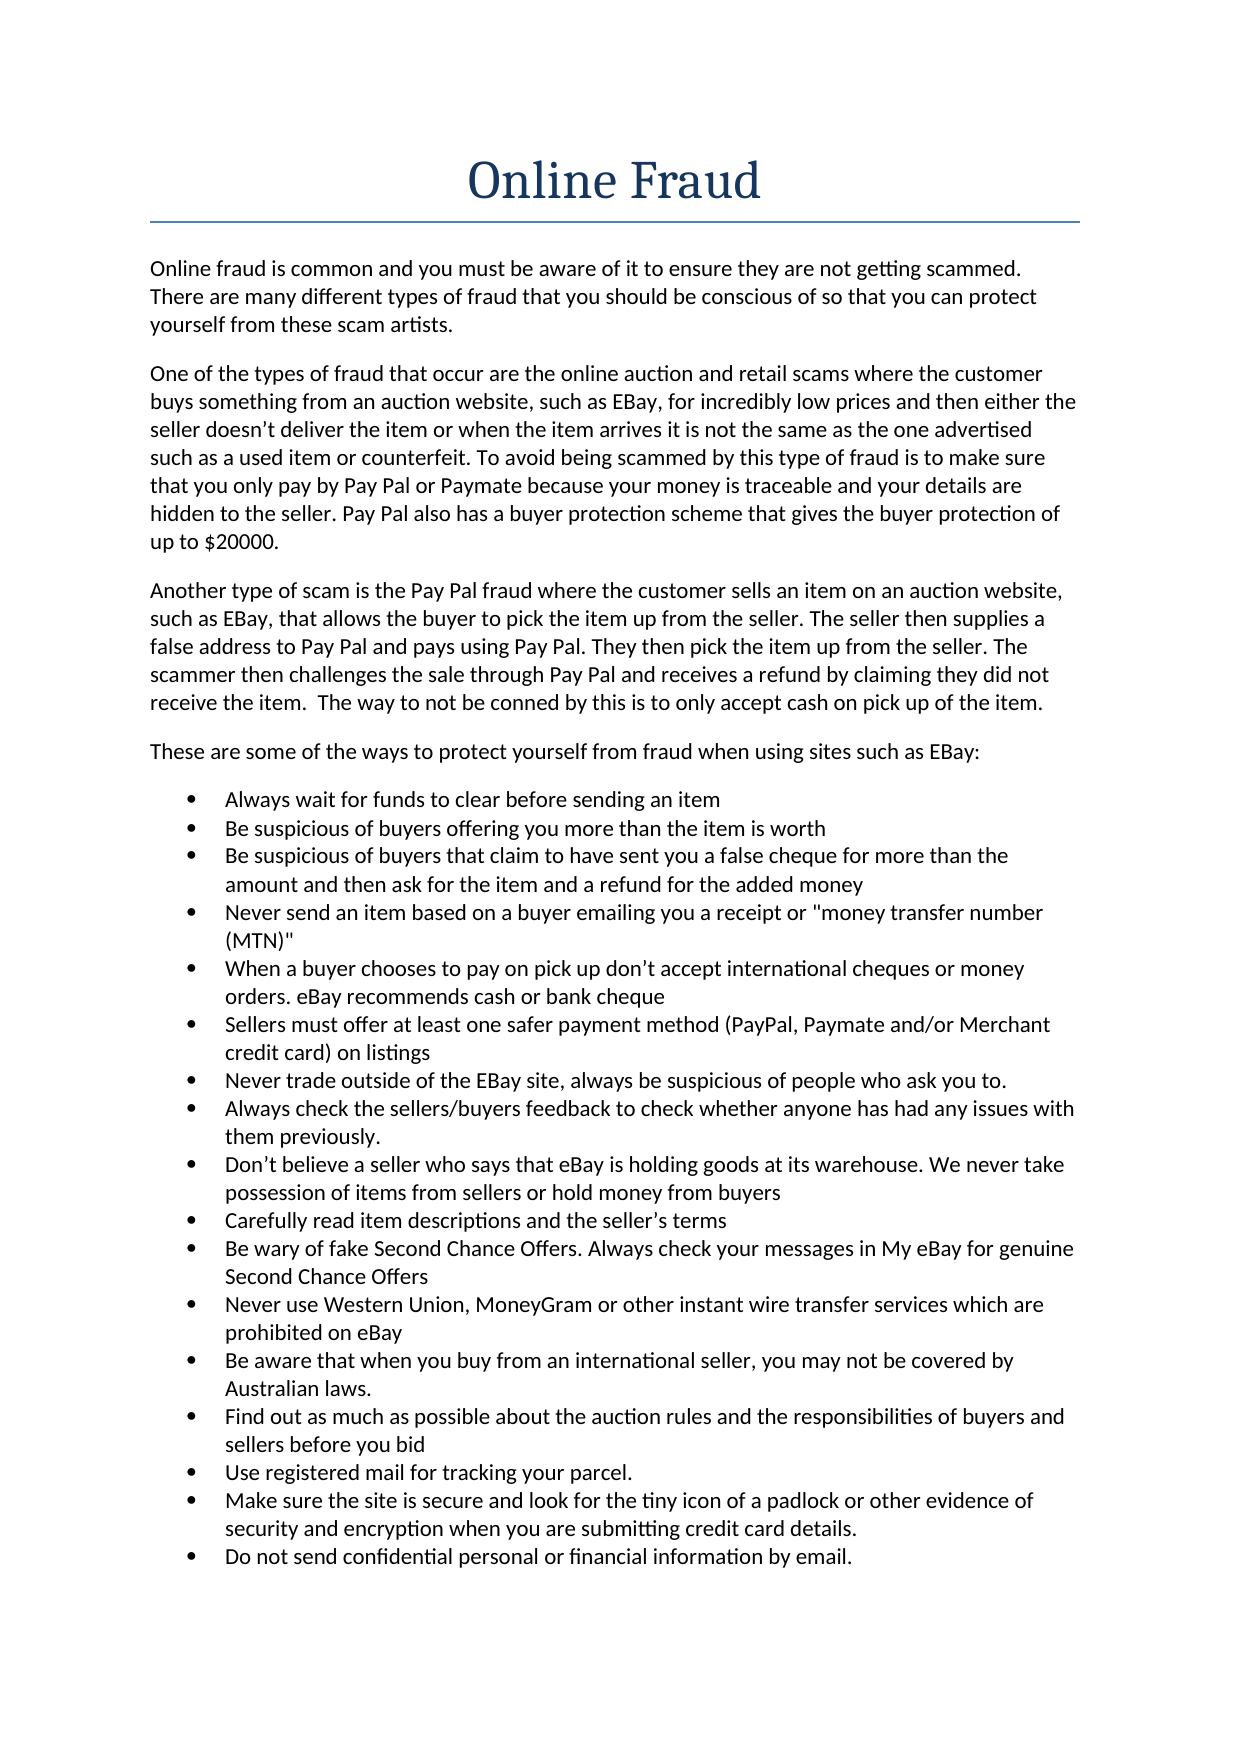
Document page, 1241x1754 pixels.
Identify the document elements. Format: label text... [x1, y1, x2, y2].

list Use registered mail for tracking your parcel. [187, 1458, 1080, 1486]
list When a buyer chooses to pay on pick up don’t accept international cheques or money orders. eBay recommends cash or bank cheque [187, 954, 1080, 1010]
list Always check the sellers/buyers feedback to check whether anyone has had any issues with them previously. [187, 1094, 1080, 1150]
list Never trade outside of the EBay site, always be suspicious of people who ask you to. [187, 1066, 1080, 1094]
list Sellers must offer at least one safer payment method (PayPal, Paymate and/or Merchant credit card) on listings [187, 1010, 1080, 1066]
text Online fraud is common and you must be aware of it to ensure they are not getting scammed. There are many different types of fraud that you should be conscious of so that you can protect yourself from these scam artists. [150, 254, 1080, 338]
text One of the types of fraud that occur are the online auction and retail scams where the customer buys something from an auction website, such as EBay, for incredibly low prices and then either the seller doesn’t deliver the item or when the item arrives it is not the same as the one advertised such as a used item or counterfeit. To avoid being scammed by this type of fraud is to make sure that you only pay by Pay Pal or Paymate because your money is traceable and your details are hidden to the seller. Pay Pal also has a buyer protection scheme that gives the buyer protection of up to $20000. [150, 359, 1080, 555]
text Another type of scam is the Pay Pal fraud where the customer sells an item on an auction website, such as EBay, that allows the buyer to pick the item up from the seller. The seller then supplies a false address to Pay Pal and pays using Pay Pal. They then pick the item up from the seller. The scammer then challenges the sale through Pay Pal and receives a refund by claiming they did not receive the item. The way to not be conned by this is to only accept cash on pick up of the item. [150, 576, 1080, 716]
list Be suspicious of buyers offering you more than the item is worth [187, 814, 1080, 842]
list Be aware that when you buy from an international seller, you may not be covered by Australian laws. [187, 1346, 1080, 1402]
list Be suspicious of buyers that claim to have sent you a false cheque for more than the amount and then ask for the item and a refund for the added money [187, 842, 1080, 898]
list Find out as much as possible about the auction rules and the responsibilities of buyers and sellers before you bid [187, 1402, 1080, 1458]
list Don’t believe a seller who says that eBay is holding goods at its warehouse. We never take possession of items from sellers or hold money from buyers [187, 1150, 1080, 1206]
title Online Fraud [150, 150, 1080, 221]
text These are some of the ways to protect yourself from fraud when using sites such as EBay: [150, 737, 1080, 765]
list Do not send confidential personal or financial information by email. [187, 1542, 1080, 1570]
list Make sure the site is secure and look for the tiny icon of a padlock or other evidence of security and encryption when you are submitting credit card details. [187, 1486, 1080, 1542]
list Be wary of fake Second Chance Offers. Always check your messages in My eBay for genuine Second Chance Offers [187, 1234, 1080, 1290]
list Never use Western Union, MoneyGram or other instant wire transfer services which are prohibited on eBay [187, 1290, 1080, 1346]
list Carefully read item descriptions and the seller’s terms [187, 1206, 1080, 1234]
list Always wait for funds to clear before sending an item [187, 786, 1080, 814]
list Never send an item based on a buyer emailing you a receipt or "money transfer number (MTN)" [187, 898, 1080, 954]
